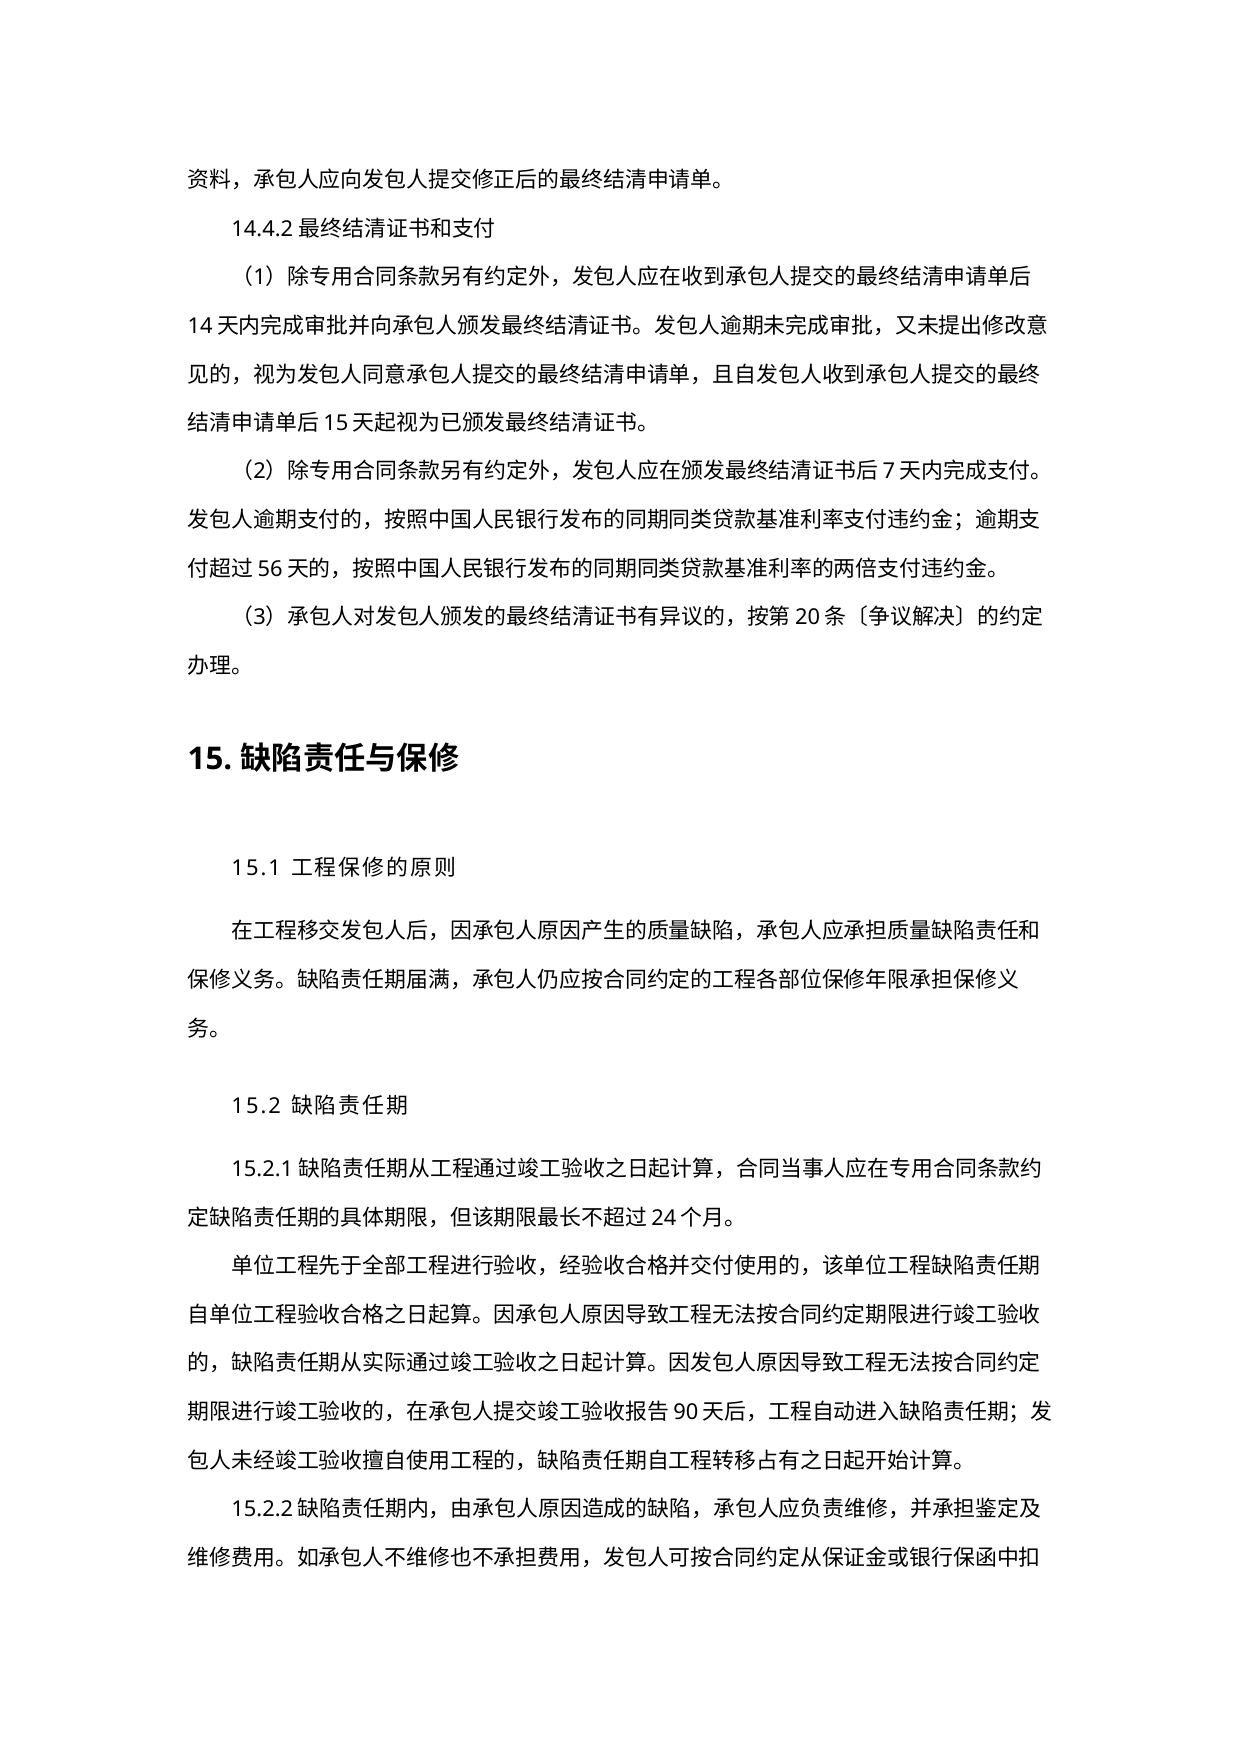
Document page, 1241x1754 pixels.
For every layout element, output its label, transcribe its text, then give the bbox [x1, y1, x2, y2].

text （3）承包人对发包人颁发的最终结清证书有异议的，按第20条〔争议解决〕的约定办理。 [187, 599, 1053, 680]
subtitle 15.1 工程保修的原则 [187, 850, 1053, 882]
text 单位工程先于全部工程进行验收，经验收合格并交付使用的，该单位工程缺陷责任期自单位工程验收合格之日起算。因承包人原因导致工程无法按合同约定期限进行竣工验收的，缺陷责任期从实际通过竣工验收之日起计算。因发包人原因导致工程无法按合同约定期限进行竣工验收的，在承包人提交竣工验收报告90天后，工程自动进入缺陷责任期；发包人未经竣工验收擅自使用工程的，缺陷责任期自工程转移占有之日起开始计算。 [187, 1247, 1053, 1475]
text 14.4.2 最终结清证书和支付 [187, 210, 1053, 243]
subtitle 15.2 缺陷责任期 [187, 1088, 1053, 1120]
text （1）除专用合同条款另有约定外，发包人应在收到承包人提交的最终结清申请单后14天内完成审批并向承包人颁发最终结清证书。发包人逾期未完成审批，又未提出修改意见的，视为发包人同意承包人提交的最终结清申请单，且自发包人收到承包人提交的最终结清申请单后15天起视为已颁发最终结清证书。 [187, 259, 1053, 437]
text （2）除专用合同条款另有约定外，发包人应在颁发最终结清证书后7天内完成支付。发包人逾期支付的，按照中国人民银行发布的同期同类贷款基准利率支付违约金；逾期支付超过56天的，按照中国人民银行发布的同期同类贷款基准利率的两倍支付违约金。 [187, 453, 1053, 583]
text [187, 162, 1053, 194]
text 在工程移交发包人后，因承包人原因产生的质量缺陷，承包人应承担质量缺陷责任和保修义务。缺陷责任期届满，承包人仍应按合同约定的工程各部位保修年限承担保修义务。 [187, 913, 1053, 1043]
subtitle 15. 缺陷责任与保修 [187, 723, 1053, 788]
text 15.2.1 缺陷责任期从工程通过竣工验收之日起计算，合同当事人应在专用合同条款约定缺陷责任期的具体期限，但该期限最长不超过24个月。 [187, 1150, 1053, 1232]
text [187, 1491, 1053, 1572]
